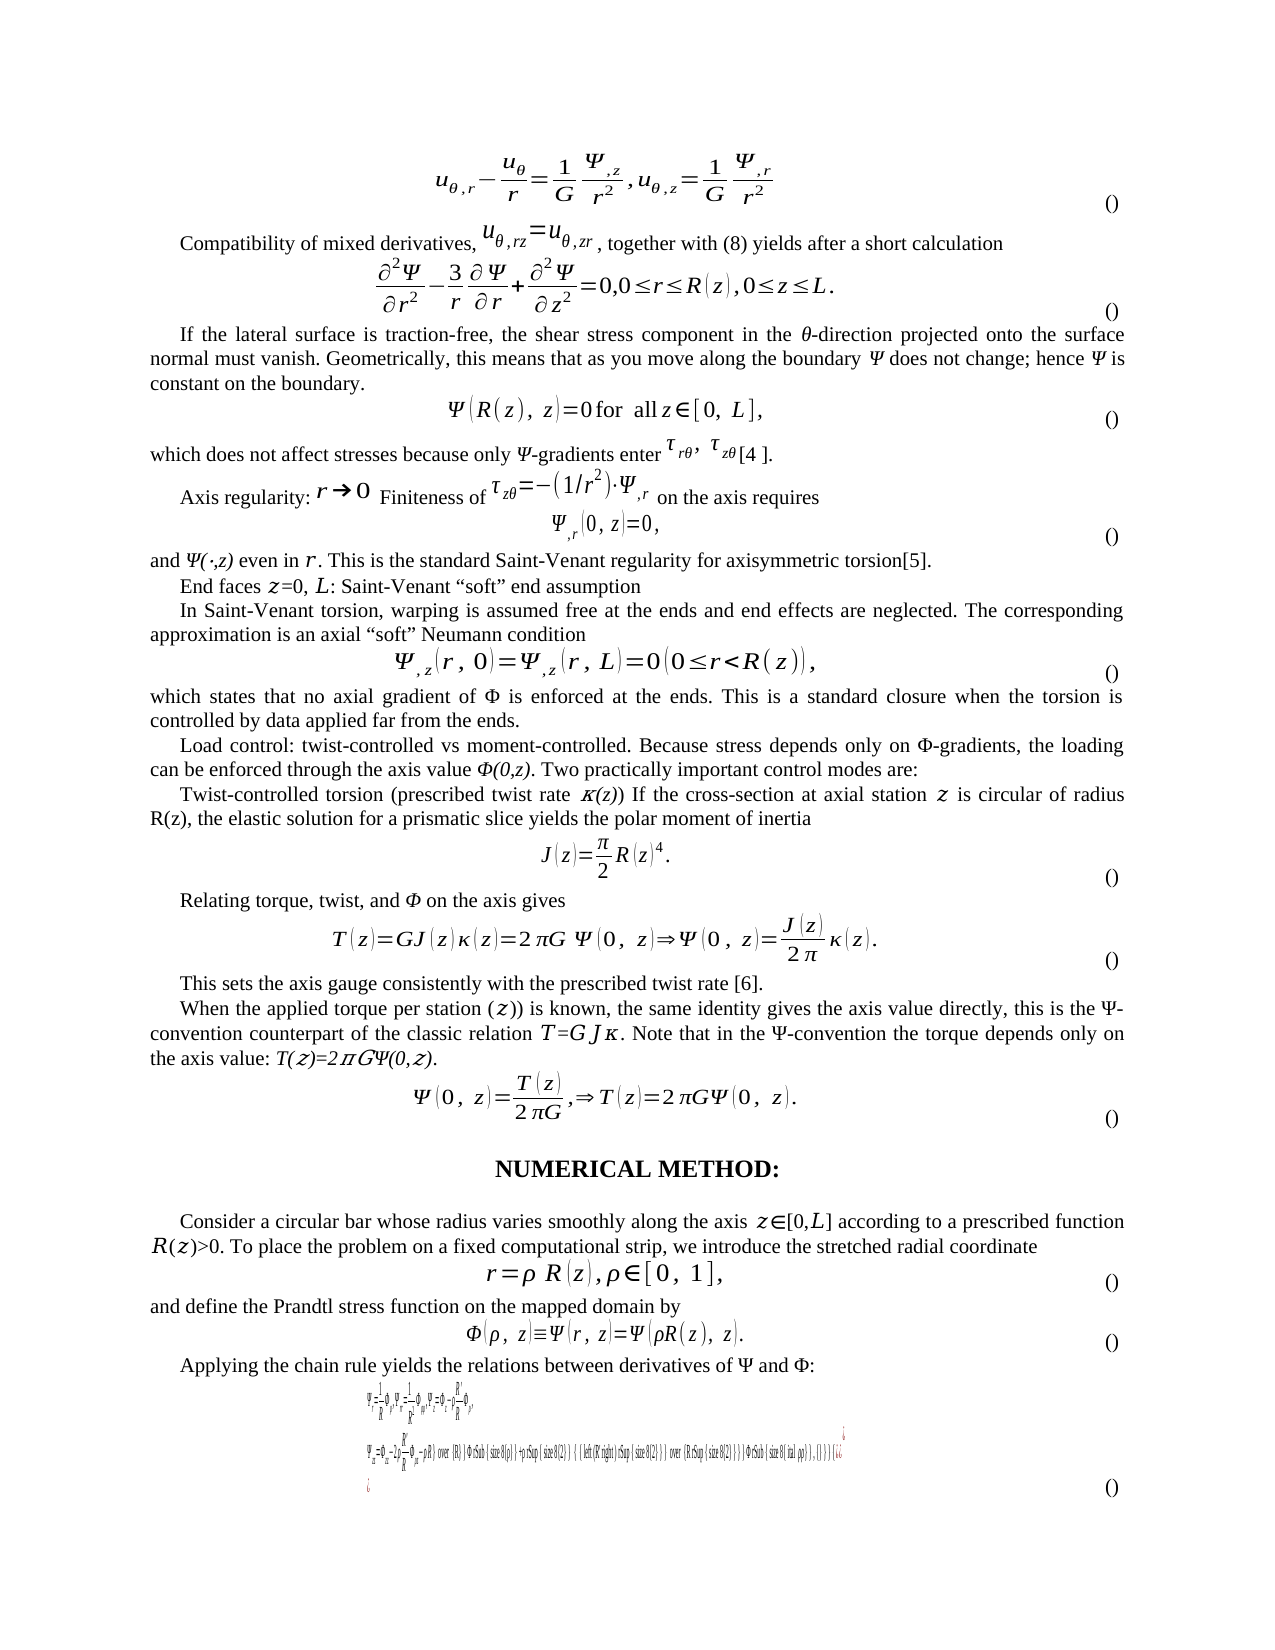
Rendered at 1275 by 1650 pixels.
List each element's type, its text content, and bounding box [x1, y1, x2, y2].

text Consider a circular bar whose radius varies smoothly along the axis 𝑧∈[0,𝐿] according to a prescribed function 𝑅(𝑧)>0. To place the problem on a fixed computational strip, we introduce the stretched radial coordinate [150, 1207, 1125, 1258]
text () [150, 509, 1125, 547]
text () [150, 1070, 1125, 1129]
text () [150, 830, 1125, 888]
subtitle Numerical Method: [150, 1154, 1125, 1182]
text Axis regularity: Finiteness of on the axis requires [150, 466, 1125, 509]
text () [150, 1377, 1125, 1498]
text In Saint-Venant torsion, warping is assumed free at the ends and end effects are neglected. The corresponding approximation is an axial “soft” Neumann condition [150, 598, 1125, 646]
text () [150, 1258, 1125, 1293]
text Relating torque, twist, and Φ on the axis gives [150, 888, 1125, 912]
text and define the Prandtl stress function on the mapped domain by [150, 1293, 1125, 1318]
text () [150, 646, 1125, 684]
text When the applied torque per station (𝑧)) is known, the same identity gives the axis value directly, this is the Ψ-convention counterpart of the classic relation 𝑇=𝐺𝐽𝜅. Note that in the Ψ-convention the torque depends only on the axis value: T(𝑧)=2𝜋𝐺Ψ(0,𝑧). [150, 995, 1125, 1070]
text which states that no axial gradient of Φ is enforced at the ends. This is a standard closure when the torsion is controlled by data applied far from the ends. [150, 684, 1125, 732]
text End faces 𝑧=0, 𝐿: Saint-Venant “soft” end assumption [150, 572, 1125, 598]
text () [150, 150, 1125, 214]
text Twist-controlled torsion (prescribed twist rate 𝜅(z)) If the cross-section at axial station 𝑧 is circular of radius R(z), the elastic solution for a prismatic slice yields the polar moment of inertia [150, 781, 1125, 830]
text Load control: twist-controlled vs moment-controlled. Because stress depends only on Φ-gradients, the loading can be enforced through the axis value Φ(0,z). Two practically important control modes are: [150, 732, 1125, 781]
text If the lateral surface is traction-free, the shear stress component in the θ-direction projected onto the surface normal must vanish. Geometrically, this means that as you move along the boundary Ψ does not change; hence Ψ is constant on the boundary. [150, 322, 1125, 394]
text () [150, 255, 1125, 322]
text () [150, 1318, 1125, 1353]
text Applying the chain rule yields the relations between derivatives of Ψ and Φ: [150, 1353, 1125, 1377]
text () [150, 394, 1125, 430]
text which does not affect stresses because only Ψ-gradients enter [4 ]. [150, 430, 1125, 466]
text This sets the axis gauge consistently with the prescribed twist rate [6]. [150, 971, 1125, 995]
text () [150, 912, 1125, 971]
text Compatibility of mixed derivatives, , together with (8) yields after a short calculation [150, 214, 1125, 255]
text and Ψ(⋅,z) even in 𝑟. This is the standard Saint-Venant regularity for axisymmetric torsion[5]. [150, 547, 1125, 572]
